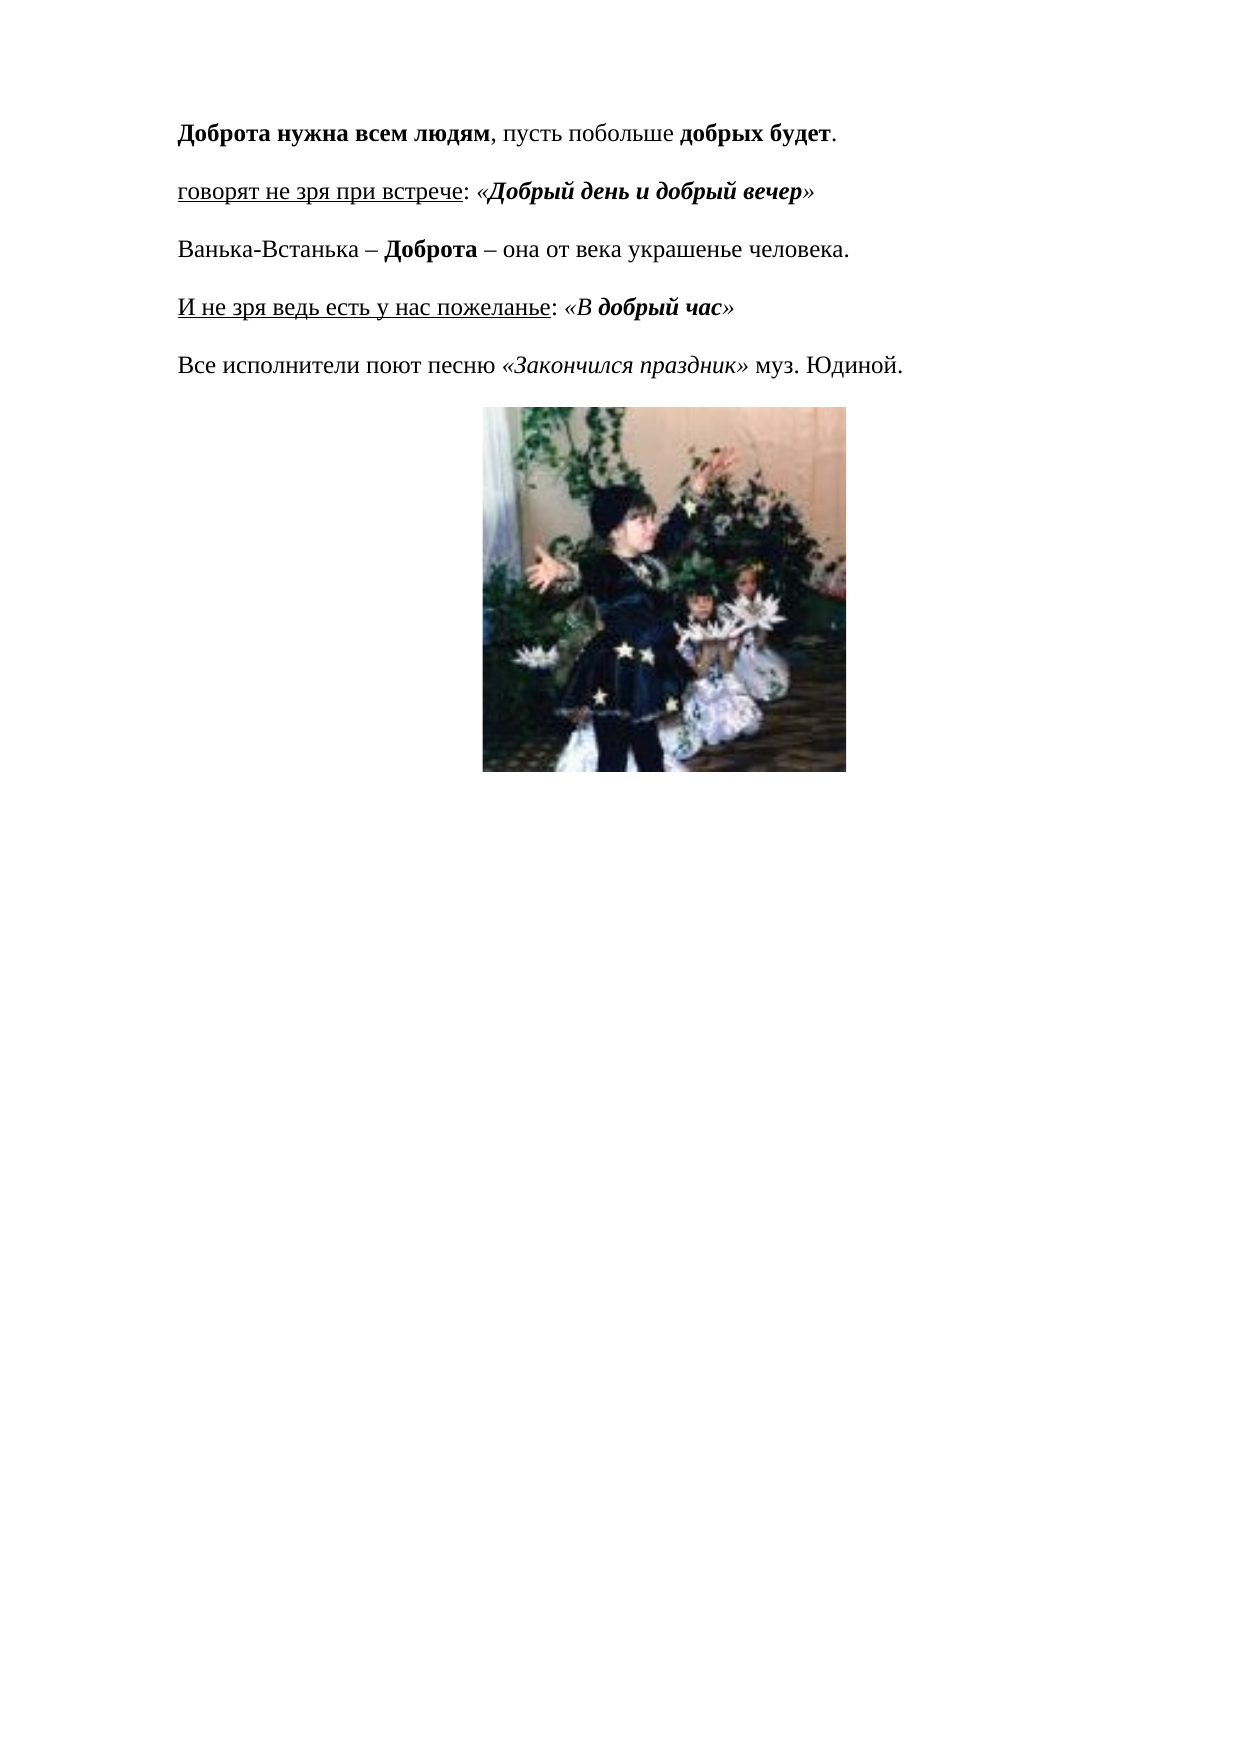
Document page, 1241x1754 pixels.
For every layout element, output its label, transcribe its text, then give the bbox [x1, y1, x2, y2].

text И не зря ведь есть у нас пожеланье: «В добрый час» [177, 292, 1152, 321]
picture [482, 407, 847, 772]
text Доброта нужна всем людям, пусть побольше добрых будет. [177, 118, 1152, 147]
text Ванька-Встанька – Доброта – она от века украшенье человека. [177, 234, 1152, 263]
text говорят не зря при встрече: «Добрый день и добрый вечер» [177, 176, 1152, 205]
text Все исполнители поют песню «Закончился праздник» муз. Юдиной. [177, 350, 1152, 378]
